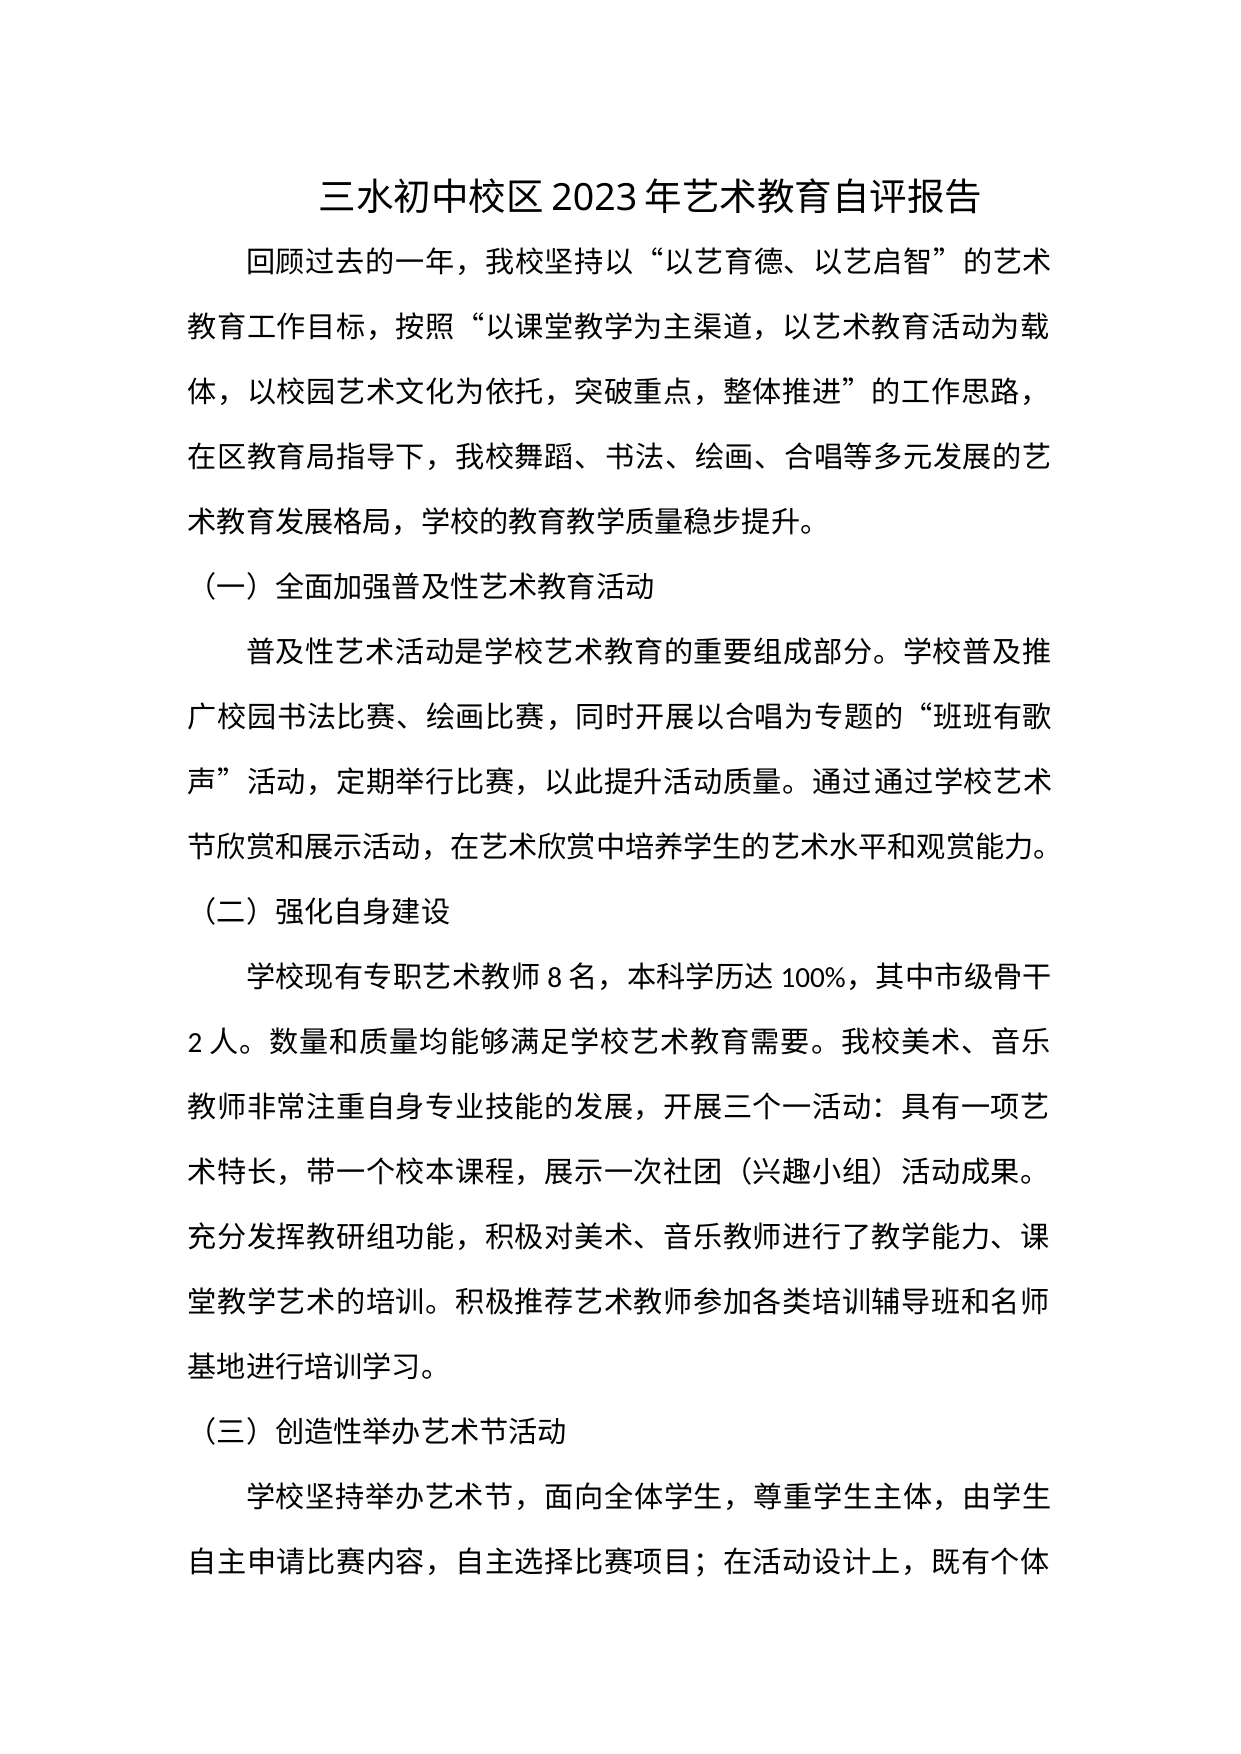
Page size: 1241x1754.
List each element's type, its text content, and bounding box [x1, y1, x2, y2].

text 三水初中校区2023年艺术教育自评报告 [187, 162, 1053, 227]
text （三）创造性举办艺术节活动 [187, 1397, 1053, 1462]
text 普及性艺术活动是学校艺术教育的重要组成部分。学校普及推广校园书法比赛、绘画比赛，同时开展以合唱为专题的“班班有歌声”活动，定期举行比赛，以此提升活动质量。通过通过学校艺术节欣赏和展示活动，在艺术欣赏中培养学生的艺术水平和观赏能力。 [187, 617, 1053, 877]
text （二）强化自身建设 [187, 877, 1053, 942]
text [187, 1462, 1053, 1592]
text （一）全面加强普及性艺术教育活动 [187, 552, 1053, 617]
text 回顾过去的一年，我校坚持以“以艺育德、以艺启智”的艺术教育工作目标，按照“以课堂教学为主渠道，以艺术教育活动为载体，以校园艺术文化为依托，突破重点，整体推进”的工作思路，在区教育局指导下，我校舞蹈、书法、绘画、合唱等多元发展的艺术教育发展格局，学校的教育教学质量稳步提升。 [187, 227, 1053, 552]
text 学校现有专职艺术教师8名，本科学历达100%，其中市级骨干2人。数量和质量均能够满足学校艺术教育需要。我校美术、音乐教师非常注重自身专业技能的发展，开展三个一活动：具有一项艺术特长，带一个校本课程，展示一次社团（兴趣小组）活动成果。充分发挥教研组功能，积极对美术、音乐教师进行了教学能力、课堂教学艺术的培训。积极推荐艺术教师参加各类培训辅导班和名师基地进行培训学习。 [187, 942, 1053, 1397]
